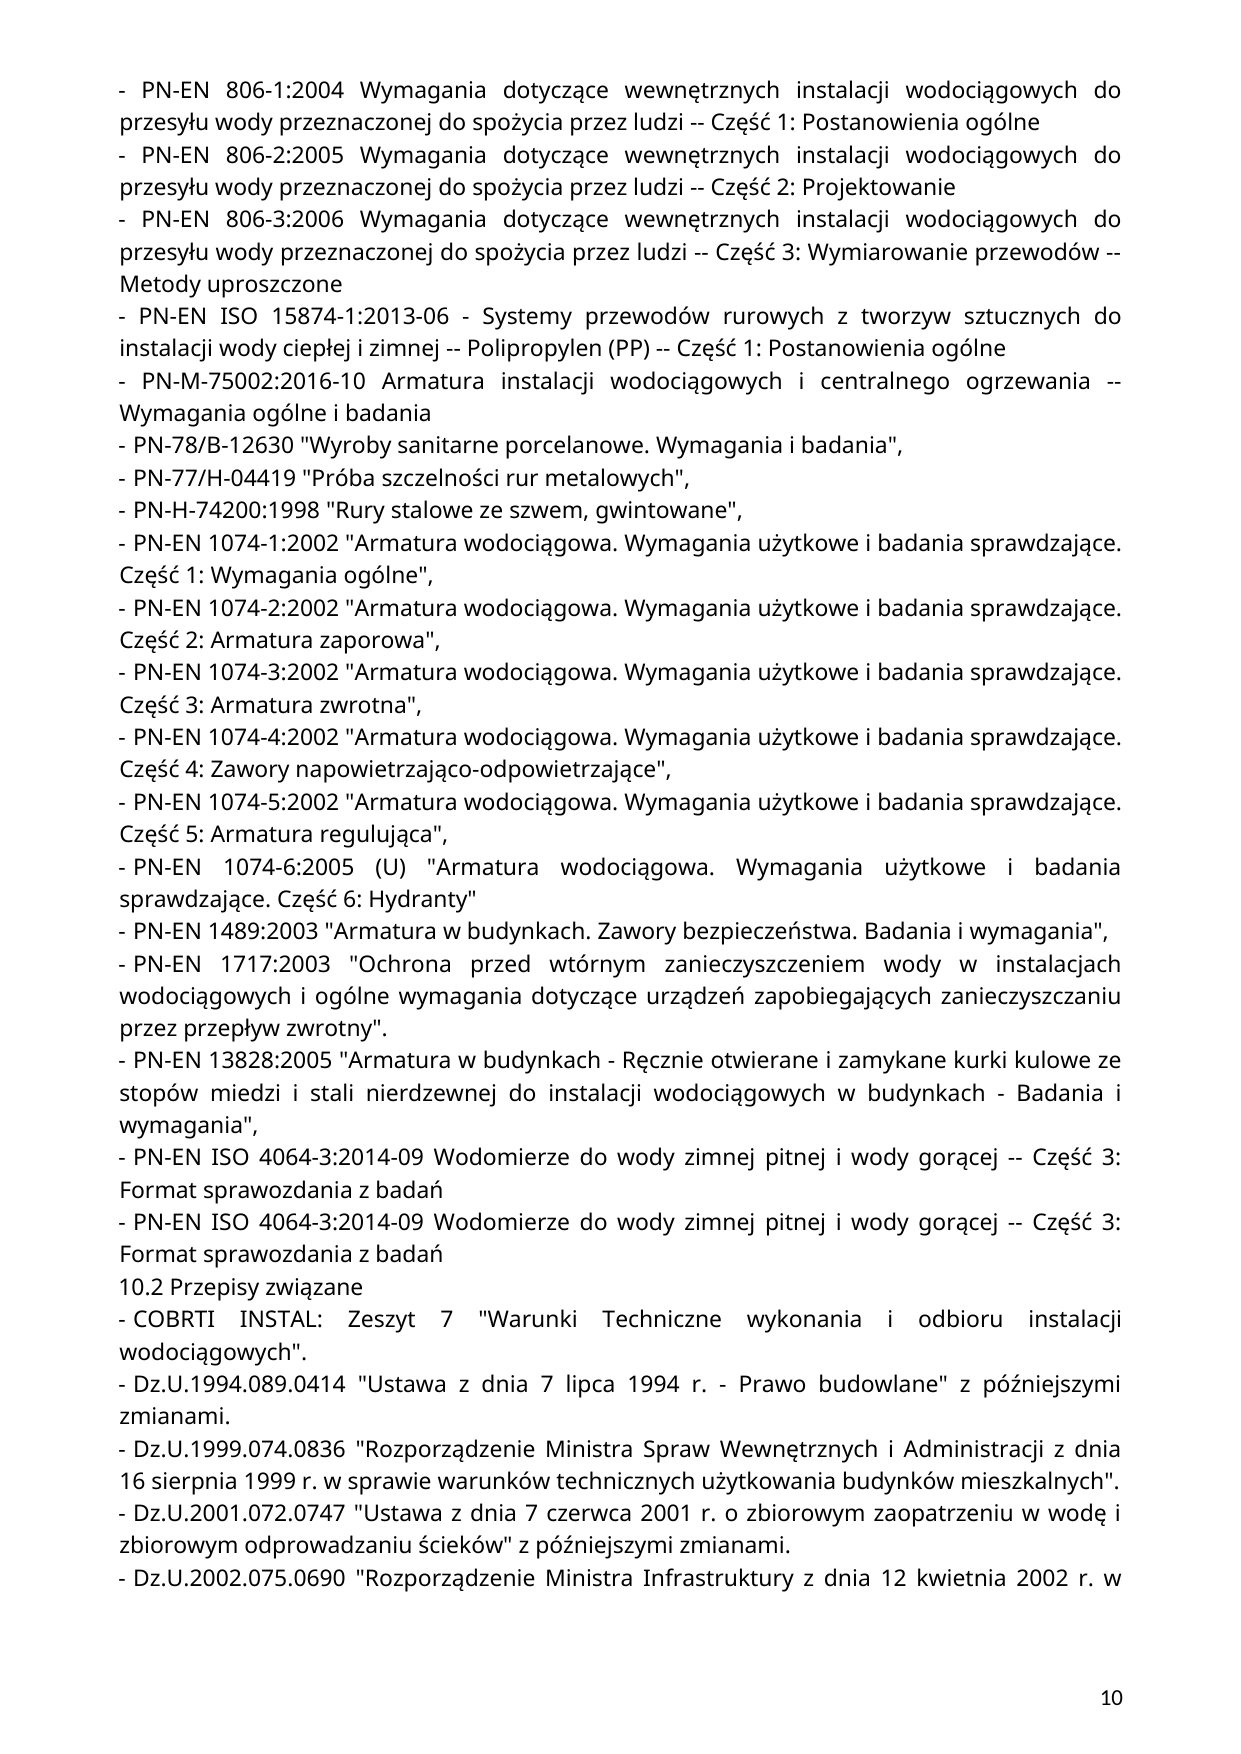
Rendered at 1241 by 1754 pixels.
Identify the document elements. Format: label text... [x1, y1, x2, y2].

text - PN-EN 1717:2003 "Ochrona przed wtórnym zanieczyszczeniem wody w instalacjach wodociągowych i ogólne wymagania dotyczące urządzeń zapobiegających zanieczyszczaniu przez przepływ zwrotny". [118, 948, 1123, 1043]
text - Dz.U.2001.072.0747 "Ustawa z dnia 7 czerwca 2001 r. o zbiorowym zaopatrzeniu w wodę i zbiorowym odprowadzaniu ścieków" z późniejszymi zmianami. [118, 1497, 1123, 1561]
text - PN-EN 806-3:2006 Wymagania dotyczące wewnętrznych instalacji wodociągowych do przesyłu wody przeznaczonej do spożycia przez ludzi -- Część 3: Wymiarowanie przewodów -- Metody uproszczone [118, 203, 1123, 299]
text - PN-H-74200:1998 "Rury stalowe ze szwem, gwintowane", [118, 494, 1123, 526]
text - Dz.U.1994.089.0414 "Ustawa z dnia 7 lipca 1994 r. - Prawo budowlane" z późniejszymi zmianami. [118, 1368, 1123, 1431]
text - PN-EN 1074-2:2002 "Armatura wodociągowa. Wymagania użytkowe i badania sprawdzające. Część 2: Armatura zaporowa", [118, 592, 1123, 655]
text - PN-EN 1074-3:2002 "Armatura wodociągowa. Wymagania użytkowe i badania sprawdzające. Część 3: Armatura zwrotna", [118, 656, 1123, 720]
text - PN-EN 13828:2005 "Armatura w budynkach - Ręcznie otwierane i zamykane kurki kulowe ze stopów miedzi i stali nierdzewnej do instalacji wodociągowych w budynkach - Badania i wymagania", [118, 1044, 1123, 1140]
text - PN-77/H-04419 "Próba szczelności rur metalowych", [118, 462, 1123, 493]
text - PN-M-75002:2016-10 Armatura instalacji wodociągowych i centralnego ogrzewania -- Wymagania ogólne i badania [118, 365, 1123, 428]
text - PN-EN ISO 4064-3:2014-09 Wodomierze do wody zimnej pitnej i wody gorącej -- Część 3: Format sprawozdania z badań [118, 1141, 1123, 1205]
text - PN-EN ISO 15874-1:2013-06 - Systemy przewodów rurowych z tworzyw sztucznych do instalacji wody ciepłej i zimnej -- Polipropylen (PP) -- Część 1: Postanowienia ogólne [118, 300, 1123, 363]
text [118, 1562, 1123, 1593]
text - Dz.U.1999.074.0836 "Rozporządzenie Ministra Spraw Wewnętrznych i Administracji z dnia 16 sierpnia 1999 r. w sprawie warunków technicznych użytkowania budynków mieszkalnych". [118, 1433, 1123, 1496]
text - PN-EN 1074-1:2002 "Armatura wodociągowa. Wymagania użytkowe i badania sprawdzające. Część 1: Wymagania ogólne", [118, 527, 1123, 590]
text - PN-EN 1074-4:2002 "Armatura wodociągowa. Wymagania użytkowe i badania sprawdzające. Część 4: Zawory napowietrzająco-odpowietrzające", [118, 721, 1123, 784]
text - COBRTI INSTAL: Zeszyt 7 "Warunki Techniczne wykonania i odbioru instalacji wodociągowych". [118, 1303, 1123, 1367]
text - PN-EN ISO 4064-3:2014-09 Wodomierze do wody zimnej pitnej i wody gorącej -- Część 3: Format sprawozdania z badań [118, 1206, 1123, 1269]
text - PN-EN 806-1:2004 Wymagania dotyczące wewnętrznych instalacji wodociągowych do przesyłu wody przeznaczonej do spożycia przez ludzi -- Część 1: Postanowienia ogólne [118, 74, 1123, 137]
text - PN-EN 1074-5:2002 "Armatura wodociągowa. Wymagania użytkowe i badania sprawdzające. Część 5: Armatura regulująca", [118, 786, 1123, 849]
text - PN-78/B-12630 "Wyroby sanitarne porcelanowe. Wymagania i badania", [118, 429, 1123, 461]
text 10.2 Przepisy związane [118, 1271, 1123, 1302]
text - PN-EN 806-2:2005 Wymagania dotyczące wewnętrznych instalacji wodociągowych do przesyłu wody przeznaczonej do spożycia przez ludzi -- Część 2: Projektowanie [118, 138, 1123, 202]
text - PN-EN 1074-6:2005 (U) "Armatura wodociągowa. Wymagania użytkowe i badania sprawdzające. Część 6: Hydranty" [118, 850, 1123, 914]
text - PN-EN 1489:2003 "Armatura w budynkach. Zawory bezpieczeństwa. Badania i wymagania", [118, 915, 1123, 946]
